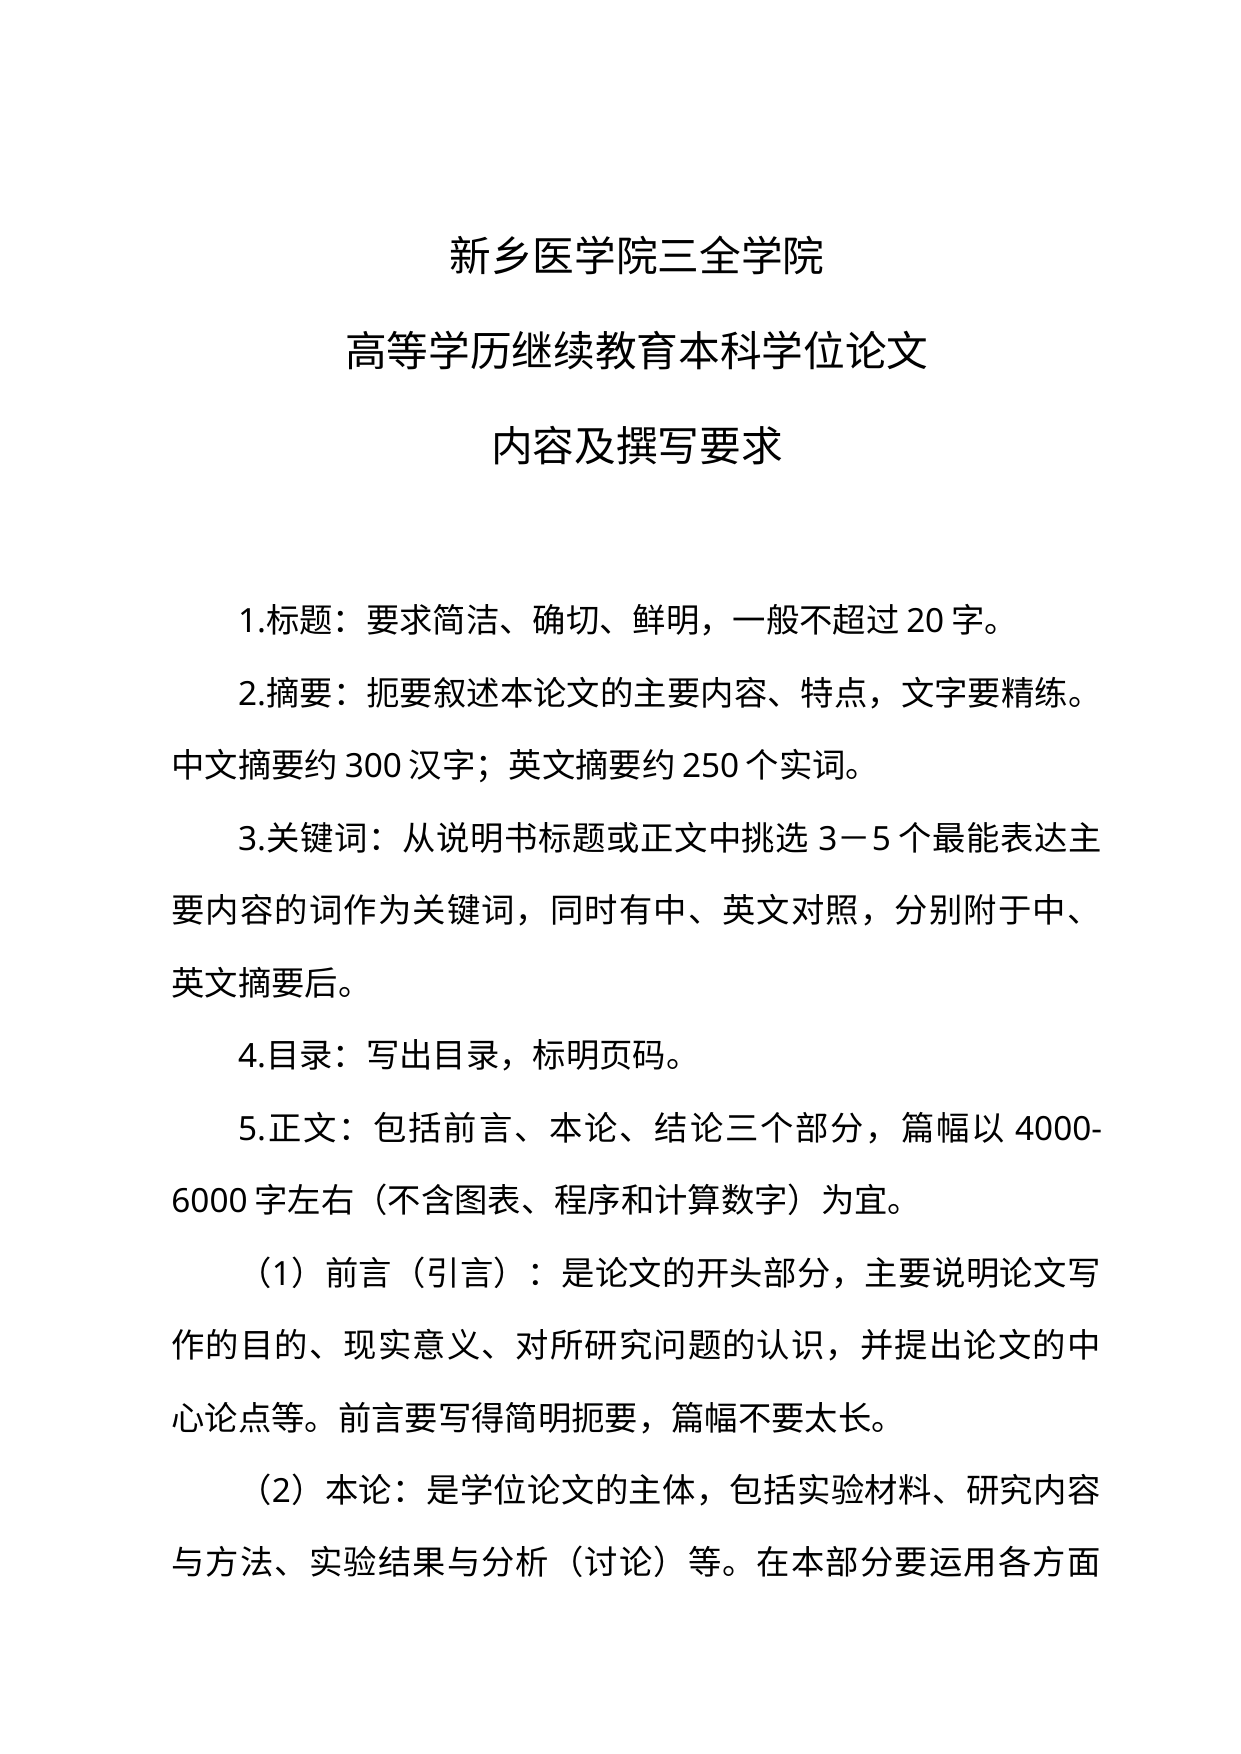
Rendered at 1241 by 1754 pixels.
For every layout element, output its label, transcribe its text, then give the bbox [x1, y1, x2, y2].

text 5.正文：包括前言、本论、结论三个部分，篇幅以4000-6000字左右（不含图表、程序和计算数字）为宜。 [171, 1101, 1102, 1222]
text 1.标题：要求简洁、确切、鲜明，一般不超过20字。 [171, 594, 1102, 642]
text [171, 1464, 1102, 1584]
text 高等学历继续教育本科学位论文 [171, 316, 1102, 381]
text 4.目录：写出目录，标明页码。 [171, 1029, 1102, 1077]
text 3.关键词：从说明书标题或正文中挑选3－5个最能表达主要内容的词作为关键词，同时有中、英文对照，分别附于中、英文摘要后。 [171, 812, 1102, 1005]
text 2.摘要：扼要叙述本论文的主要内容、特点，文字要精练。中文摘要约300汉字；英文摘要约250个实词。 [171, 667, 1102, 788]
text 新乡医学院三全学院 [171, 221, 1102, 286]
text （1）前言（引言）：是论文的开头部分，主要说明论文写作的目的、现实意义、对所研究问题的认识，并提出论文的中心论点等。前言要写得简明扼要，篇幅不要太长。 [171, 1247, 1102, 1439]
text 内容及撰写要求 [171, 411, 1102, 476]
